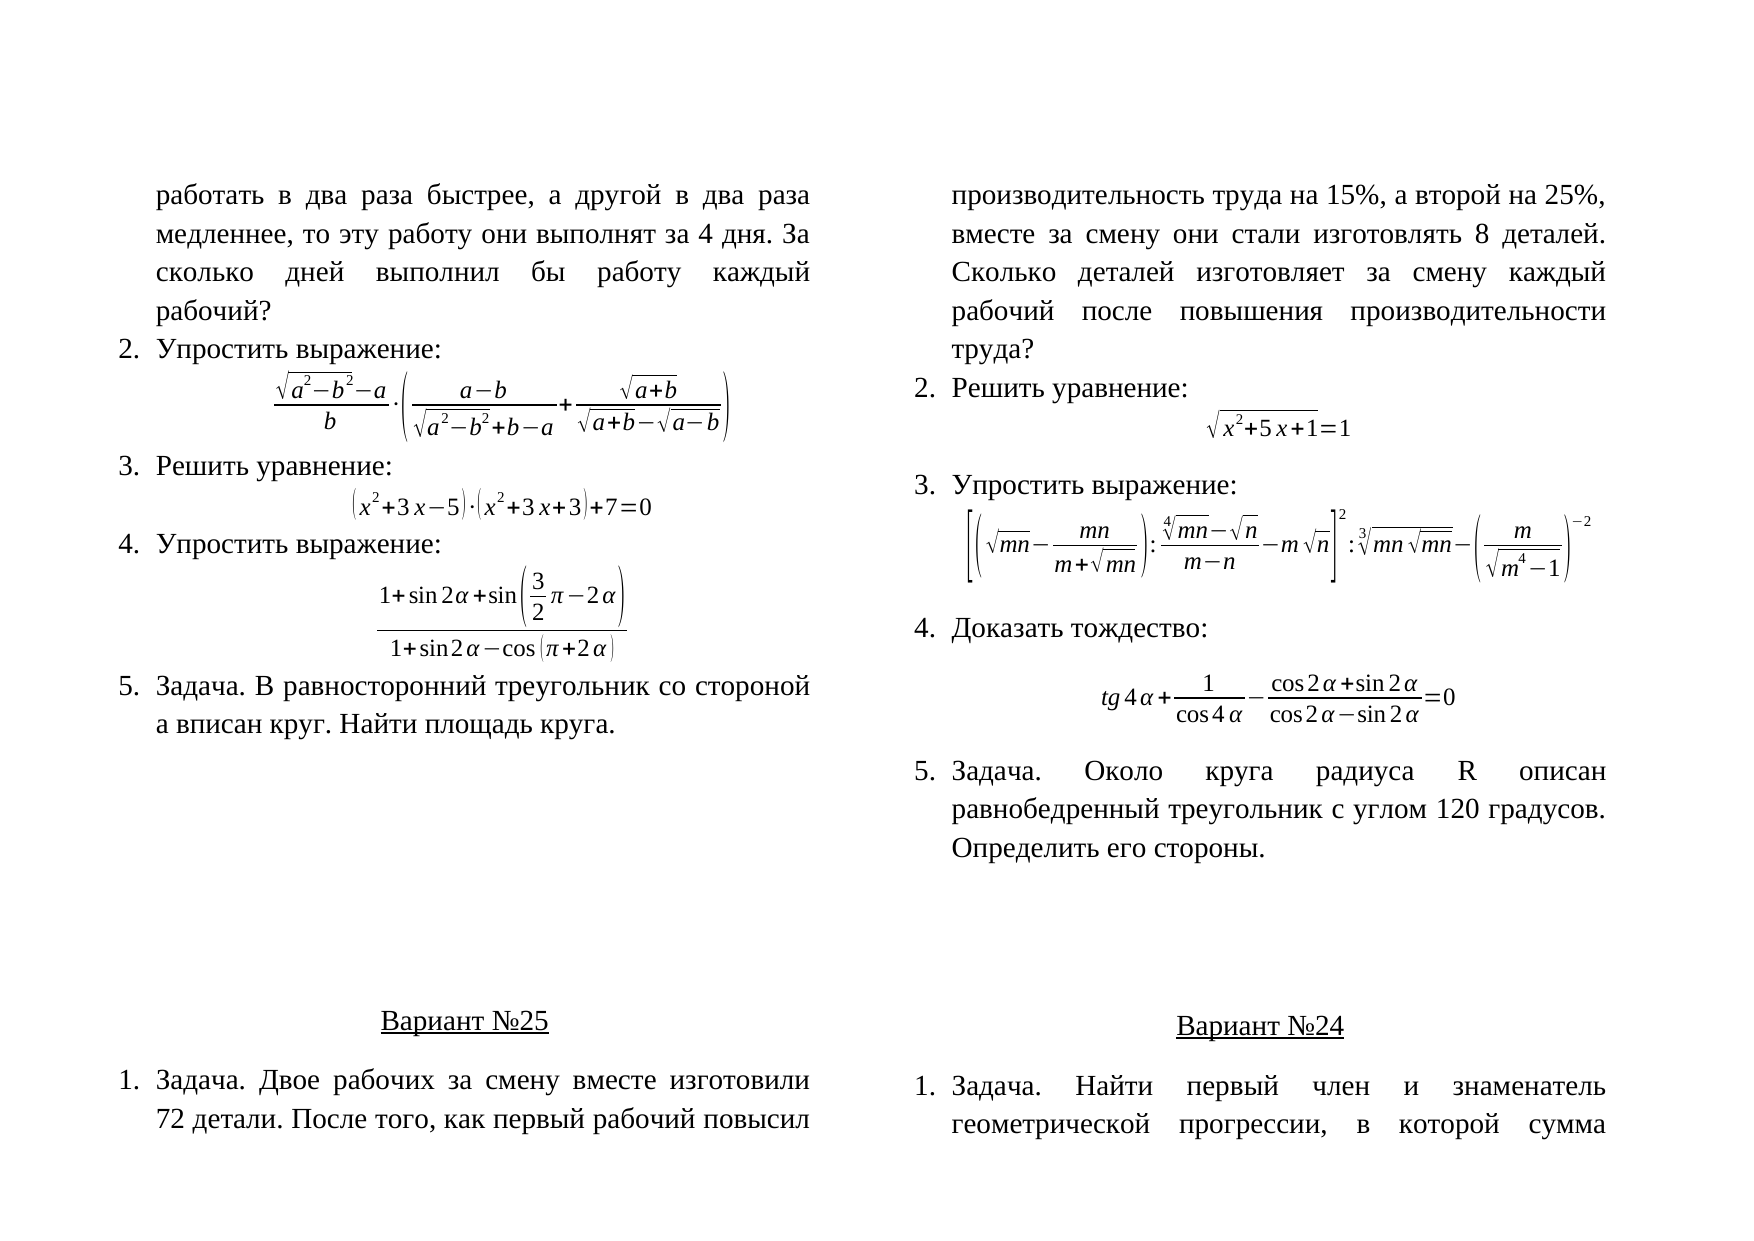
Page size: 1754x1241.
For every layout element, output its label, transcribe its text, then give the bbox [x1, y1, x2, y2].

text Вариант №25 [118, 1003, 811, 1037]
list Упростить выражение: [118, 331, 811, 365]
list Задача. Двое рабочих за смену вместе изготовили 72 детали. После того, как первый рабочий повысил производительность труда на 15%, а второй на 25%, вместе за смену они стали изготовлять 8 деталей. Сколько деталей изготовляет за смену каждый рабочий после повышения производительности труда? [914, 177, 1606, 365]
list Задача. В равносторонний треугольник со стороной a вписан круг. Найти площадь круга. [118, 668, 811, 740]
list Доказать тождество: [914, 610, 1606, 643]
list Упростить выражение: [118, 526, 811, 559]
text Вариант №24 [914, 1008, 1606, 1042]
list Решить уравнение: [914, 370, 1606, 403]
list Задача. Около круга радиуса R описан равнобедренный треугольник с углом 120 градусов. Определить его стороны. [914, 753, 1606, 864]
list Задача. Двое рабочих за смену вместе изготовили 72 детали. После того, как первый рабочий повысил производительность труда на 15%, а второй на 25%, вместе за смену они стали изготовлять 8 деталей. Сколько деталей изготовляет за смену каждый рабочий после повышения производительности труда? [118, 1062, 811, 1134]
list Упростить выражение: [914, 467, 1606, 501]
list Решить уравнение: [118, 448, 811, 482]
